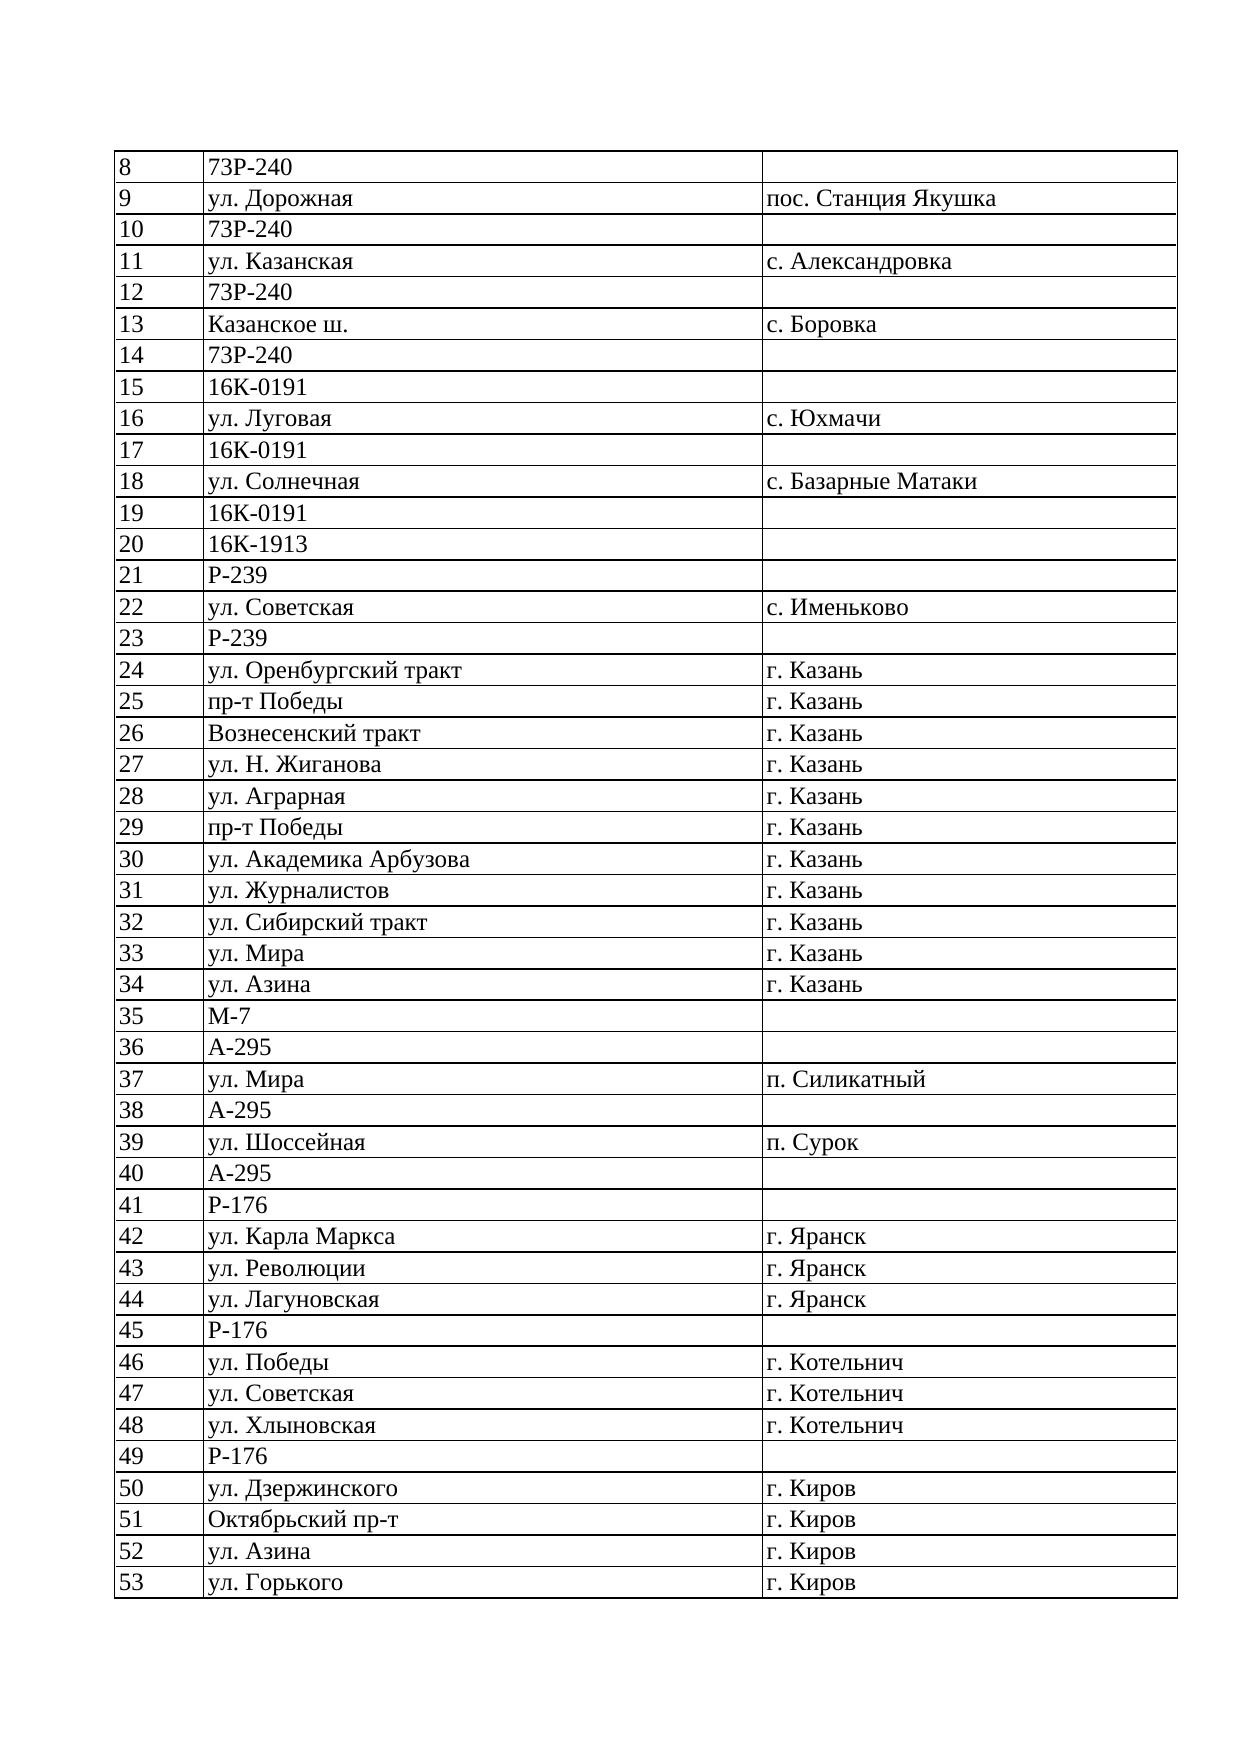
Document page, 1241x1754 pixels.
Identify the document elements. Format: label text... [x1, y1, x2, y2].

table_cell [763, 622, 1177, 653]
table_cell г. Казань [763, 968, 1177, 999]
table_cell Р-176 [204, 1316, 762, 1345]
table_cell 30 [115, 843, 203, 873]
table_cell ул. Оренбургский тракт [204, 655, 762, 685]
table_cell 38 [115, 1095, 203, 1125]
table_cell 16 [115, 403, 203, 433]
table_cell ул. Советская [204, 1378, 762, 1408]
table_cell ул. Революции [204, 1253, 762, 1282]
table_cell 43 [115, 1252, 203, 1282]
table_cell 14 [115, 340, 203, 370]
table_cell г. Казань [763, 874, 1177, 905]
table_cell 28 [115, 780, 203, 811]
table_cell ул. Дорожная [204, 183, 762, 213]
table_cell А-295 [204, 1158, 762, 1188]
table_cell 16К-0191 [204, 498, 762, 527]
table_cell [763, 496, 1177, 527]
table_cell 15 [115, 371, 203, 402]
table_cell ул. Шоссейная [204, 1127, 762, 1157]
table_cell с. Боровка [763, 307, 1177, 339]
table_cell 34 [115, 969, 203, 999]
table_cell ул. Солнечная [204, 466, 762, 496]
table_cell г. Казань [763, 936, 1177, 968]
table_cell [763, 276, 1177, 307]
table_cell ул. Журналистов [204, 875, 762, 905]
table_cell ул. Дзержинского [204, 1473, 762, 1503]
table_cell 33 [115, 938, 203, 968]
table_cell 11 [115, 245, 203, 276]
table_cell 73Р-240 [204, 215, 762, 244]
table_cell ул. Азина [204, 1536, 762, 1566]
table_cell г. Яранск [763, 1251, 1177, 1282]
table_cell Р-176 [204, 1441, 762, 1471]
table_cell г. Казань [763, 811, 1177, 842]
table_cell 19 [115, 497, 203, 527]
table_cell 35 [115, 1000, 203, 1031]
table_cell 45 [115, 1315, 203, 1345]
table_cell 12 [115, 277, 203, 307]
table_cell ул. Мира [204, 938, 762, 968]
table_cell 16К-0191 [204, 372, 762, 402]
table_cell [763, 1094, 1177, 1125]
table_cell 73Р-240 [204, 340, 762, 370]
table_cell г. Казань [763, 905, 1177, 936]
table_cell 46 [115, 1346, 203, 1377]
table_cell [763, 370, 1177, 402]
table_cell 32 [115, 906, 203, 936]
table_cell [763, 1188, 1177, 1219]
table_cell 73Р-240 [204, 152, 762, 181]
table_cell п. Сурок [763, 1125, 1177, 1157]
table_cell г. Киров [763, 1534, 1177, 1566]
table_cell Казанское ш. [204, 309, 762, 339]
table_cell 20 [115, 529, 203, 559]
table_cell 23 [115, 623, 203, 653]
table_cell ул. Горького [204, 1567, 762, 1597]
table_cell 39 [115, 1126, 203, 1157]
table_cell 9 [115, 183, 203, 213]
table_cell ул. Академика Арбузова [204, 844, 762, 873]
table_cell г. Киров [763, 1471, 1177, 1503]
table_cell 18 [115, 466, 203, 496]
table_cell А-295 [204, 1095, 762, 1125]
table_cell Р-239 [204, 623, 762, 653]
table_cell г. Киров [763, 1503, 1177, 1534]
table_cell 22 [115, 591, 203, 622]
table_cell ул. Мира [204, 1064, 762, 1094]
table_cell [763, 1440, 1177, 1471]
table_cell ул. Сибирский тракт [204, 907, 762, 936]
table_cell 44 [115, 1284, 203, 1314]
table_cell 47 [115, 1378, 203, 1408]
table_cell ул. Аграрная [204, 781, 762, 811]
table_cell г. Казань [763, 716, 1177, 748]
table_cell ул. Н. Жиганова [204, 749, 762, 779]
table_cell п. Силикатный [763, 1062, 1177, 1094]
table_cell 49 [115, 1441, 203, 1471]
table_cell 42 [115, 1221, 203, 1251]
table_cell 41 [115, 1189, 203, 1219]
table_cell А-295 [204, 1032, 762, 1062]
table_cell 21 [115, 560, 203, 590]
table_cell с. Юхмачи [763, 402, 1177, 433]
table_cell пр-т Победы [204, 686, 762, 716]
table_cell ул. Победы [204, 1347, 762, 1377]
table_cell г. Котельнич [763, 1408, 1177, 1440]
table_cell 8 [115, 152, 203, 181]
table_cell 16К-0191 [204, 435, 762, 464]
table_cell 13 [115, 308, 203, 339]
table_cell Вознесенский тракт [204, 718, 762, 748]
table_cell с. Базарные Матаки [763, 465, 1177, 496]
table_cell 51 [115, 1504, 203, 1534]
table_cell 10 [115, 214, 203, 244]
table_cell [763, 152, 1177, 181]
table_cell [763, 339, 1177, 370]
table_cell 17 [115, 434, 203, 464]
table_cell 27 [115, 749, 203, 779]
table_cell 16К-1913 [204, 529, 762, 559]
table_cell [763, 213, 1177, 244]
table_cell г. Казань [763, 748, 1177, 779]
table_cell [763, 528, 1177, 559]
table_cell 29 [115, 812, 203, 842]
table_cell с. Именьково [763, 590, 1177, 622]
table_cell [763, 559, 1177, 590]
table_cell Р-239 [204, 561, 762, 590]
table_cell 25 [115, 686, 203, 716]
table_cell 24 [115, 654, 203, 685]
table_cell 40 [115, 1158, 203, 1188]
table_cell М-7 [204, 1001, 762, 1031]
table_cell г. Киров [763, 1566, 1177, 1597]
table_cell ул. Советская [204, 592, 762, 622]
table_cell г. Яранск [763, 1283, 1177, 1314]
table_cell 73Р-240 [204, 277, 762, 307]
table_cell 31 [115, 875, 203, 905]
table_cell г. Котельнич [763, 1377, 1177, 1408]
table_cell 37 [115, 1063, 203, 1094]
table_cell 26 [115, 717, 203, 748]
table_cell г. Котельнич [763, 1345, 1177, 1377]
table_cell ул. Казанская [204, 246, 762, 276]
table_cell [763, 433, 1177, 464]
table_cell г. Яранск [763, 1220, 1177, 1251]
table_cell 36 [115, 1032, 203, 1062]
table_cell пр-т Победы [204, 812, 762, 842]
table_cell г. Казань [763, 653, 1177, 685]
table_cell с. Александровка [763, 244, 1177, 276]
table_cell 50 [115, 1472, 203, 1503]
table_cell [763, 1157, 1177, 1188]
table_cell ул. Карла Маркса [204, 1221, 762, 1251]
table_cell г. Казань [763, 842, 1177, 873]
table_cell г. Казань [763, 779, 1177, 811]
table_cell 48 [115, 1409, 203, 1440]
table_cell ул. Лагуновская [204, 1284, 762, 1314]
table_cell [763, 1031, 1177, 1062]
table_cell пос. Станция Якушка [763, 181, 1177, 213]
table_cell Р-176 [204, 1190, 762, 1219]
table_cell ул. Хлыновская [204, 1410, 762, 1440]
table_cell 52 [115, 1535, 203, 1566]
table_cell [763, 1314, 1177, 1345]
table_cell 53 [115, 1567, 203, 1597]
table_cell Октябрьский пр-т [204, 1504, 762, 1534]
table_cell [763, 999, 1177, 1031]
table_cell ул. Азина [204, 970, 762, 999]
table_cell ул. Луговая [204, 403, 762, 433]
table_cell г. Казань [763, 685, 1177, 716]
